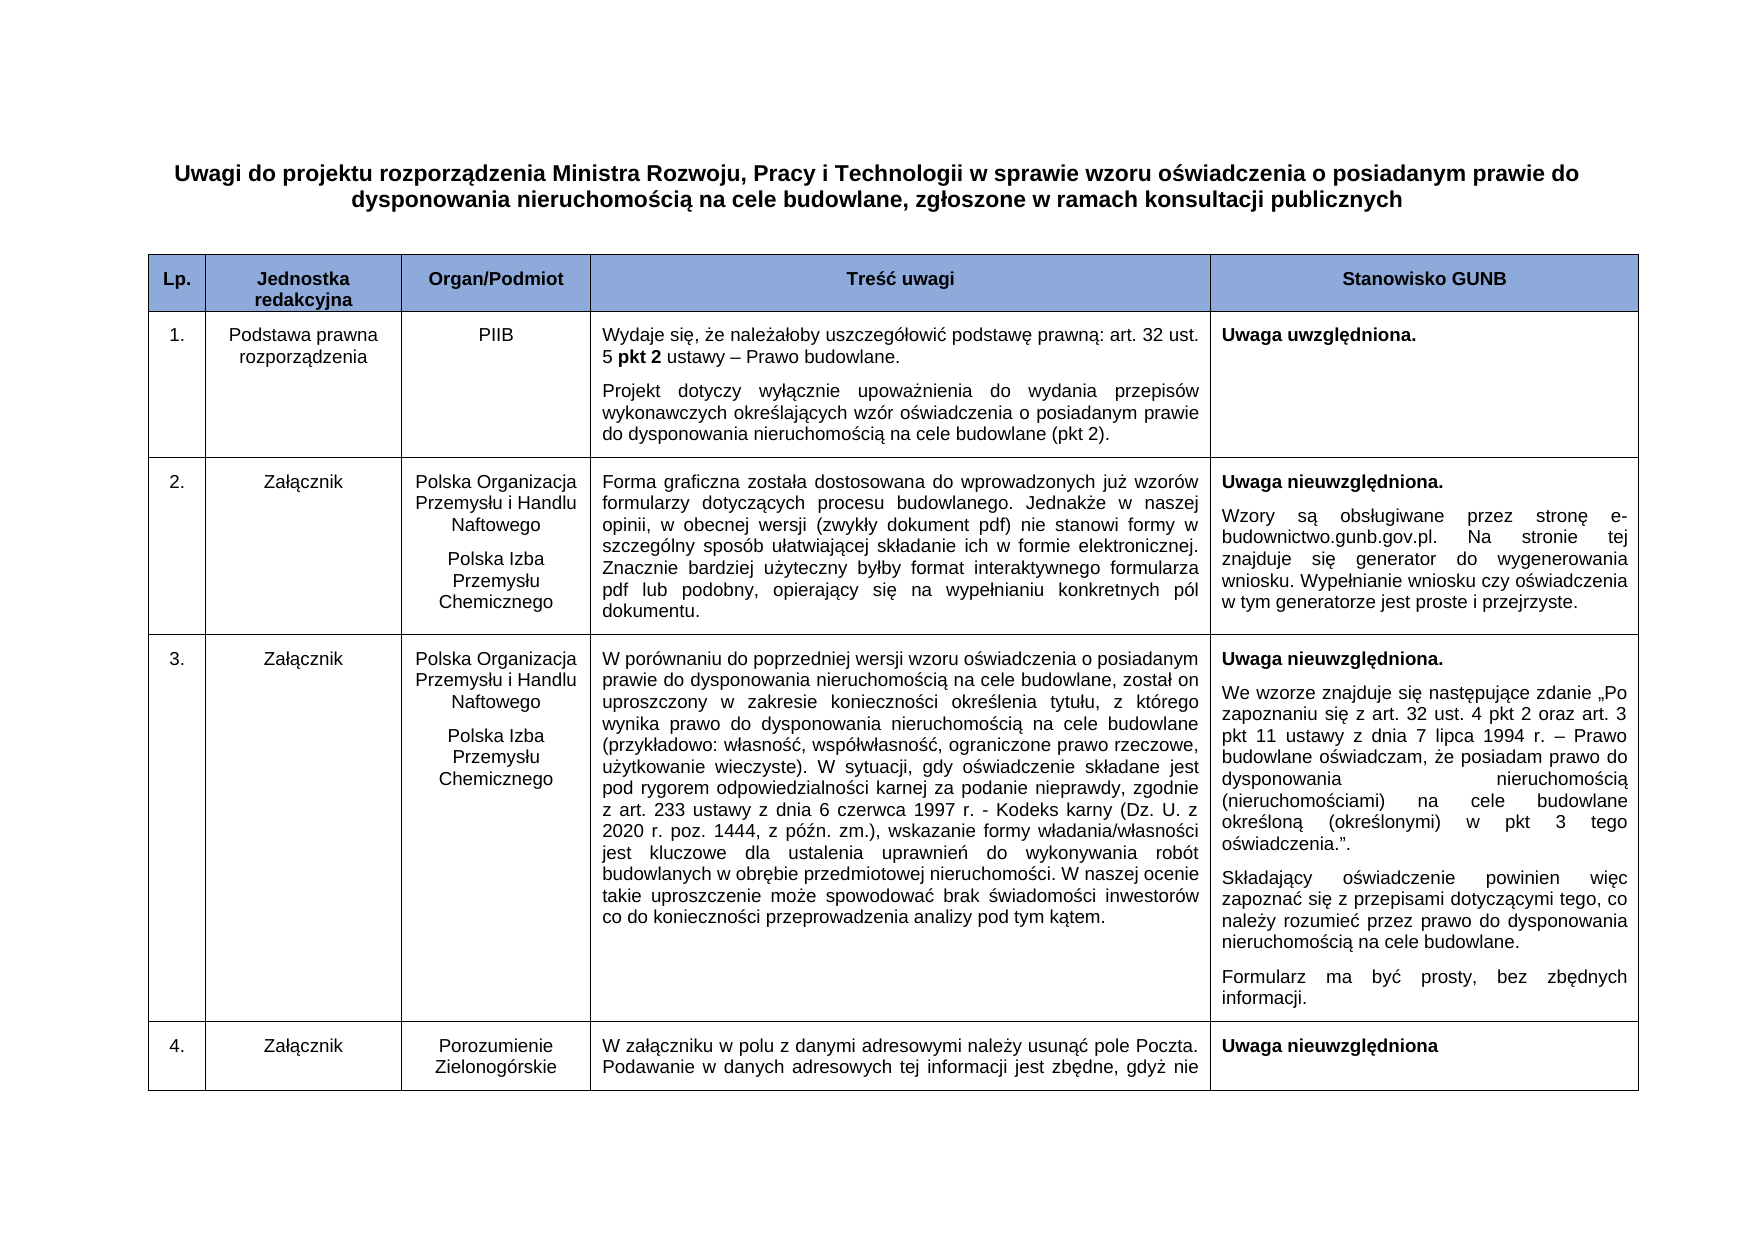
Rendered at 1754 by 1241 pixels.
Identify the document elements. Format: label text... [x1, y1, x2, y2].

table_header Lp. [149, 255, 205, 311]
table_cell PIIB [402, 312, 590, 457]
table_cell Uwaga nieuwzględniona. Wzory są obsługiwane przez stronę e-budownictwo.gunb.gov.pl. Na stronie tej znajduje się generator do wygenerowania wniosku. Wypełnianie wniosku czy oświadczenia w tym generatorze jest proste i przejrzyste. [1211, 458, 1638, 634]
table_cell Polska Organizacja Przemysłu i Handlu Naftowego Polska Izba Przemysłu Chemicznego [402, 458, 590, 634]
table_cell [402, 1022, 590, 1090]
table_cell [1211, 1022, 1638, 1090]
table_cell Załącznik [206, 635, 401, 1021]
table_cell 3. [149, 635, 205, 1021]
table_cell Uwaga uwzględniona. [1211, 312, 1638, 457]
table_cell Załącznik [206, 458, 401, 634]
table_header Stanowisko GUNB [1211, 255, 1638, 311]
table_cell Wydaje się, że należałoby uszczegółowić podstawę prawną: art. 32 ust. 5 pkt 2 ustawy – Prawo budowlane. Projekt dotyczy wyłącznie upoważnienia do wydania przepisów wykonawczych określających wzór oświadczenia o posiadanym prawie do dysponowania nieruchomością na cele budowlane (pkt 2). [591, 312, 1210, 457]
table_header Treść uwagi [591, 255, 1210, 311]
table_cell Forma graficzna została dostosowana do wprowadzonych już wzorów formularzy dotyczących procesu budowlanego. Jednakże w naszej opinii, w obecnej wersji (zwykły dokument pdf) nie stanowi formy w szczególny sposób ułatwiającej składanie ich w formie elektronicznej. Znacznie bardziej użyteczny byłby format interaktywnego formularza pdf lub podobny, opierający się na wypełnianiu konkretnych pól dokumentu. [591, 458, 1210, 634]
table_cell Podstawa prawna rozporządzenia [206, 312, 401, 457]
table_cell Załącznik [206, 1022, 401, 1090]
table_cell Polska Organizacja Przemysłu i Handlu Naftowego Polska Izba Przemysłu Chemicznego [402, 635, 590, 1021]
table_cell 1. [149, 312, 205, 457]
table_cell 4. [149, 1022, 205, 1090]
table_cell W porównaniu do poprzedniej wersji wzoru oświadczenia o posiadanym prawie do dysponowania nieruchomością na cele budowlane, został on uproszczony w zakresie konieczności określenia tytułu, z którego wynika prawo do dysponowania nieruchomością na cele budowlane (przykładowo: własność, współwłasność, ograniczone prawo rzeczowe, użytkowanie wieczyste). W sytuacji, gdy oświadczenie składane jest pod rygorem odpowiedzialności karnej za podanie nieprawdy, zgodnie z art. 233 ustawy z dnia 6 czerwca 1997 r. - Kodeks karny (Dz. U. z 2020 r. poz. 1444, z późn. zm.), wskazanie formy władania/własności jest kluczowe dla ustalenia uprawnień do wykonywania robót budowlanych w obrębie przedmiotowej nieruchomości. W naszej ocenie takie uproszczenie może spowodować brak świadomości inwestorów co do konieczności przeprowadzenia analizy pod tym kątem. [591, 635, 1210, 1021]
table_cell Uwaga nieuwzględniona. We wzorze znajduje się następujące zdanie „Po zapoznaniu się z art. 32 ust. 4 pkt 2 oraz art. 3 pkt 11 ustawy z dnia 7 lipca 1994 r. – Prawo budowlane oświadczam, że posiadam prawo do dysponowania nieruchomością (nieruchomościami) na cele budowlane określoną (określonymi) w pkt 3 tego oświadczenia.”. Składający oświadczenie powinien więc zapoznać się z przepisami dotyczącymi tego, co należy rozumieć przez prawo do dysponowania nieruchomością na cele budowlane. Formularz ma być prosty, bez zbędnych informacji. [1211, 635, 1638, 1021]
table_header Jednostka redakcyjna [206, 255, 401, 311]
text Uwagi do projektu rozporządzenia Ministra Rozwoju, Pracy i Technologii w sprawie wzoru oświadczenia o posiadanym prawie do dysponowania nieruchomością na cele budowlane, zgłoszone w ramach konsultacji publicznych [148, 160, 1606, 213]
table_header Organ/Podmiot [402, 255, 590, 311]
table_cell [591, 1022, 1210, 1090]
table_cell 2. [149, 458, 205, 634]
